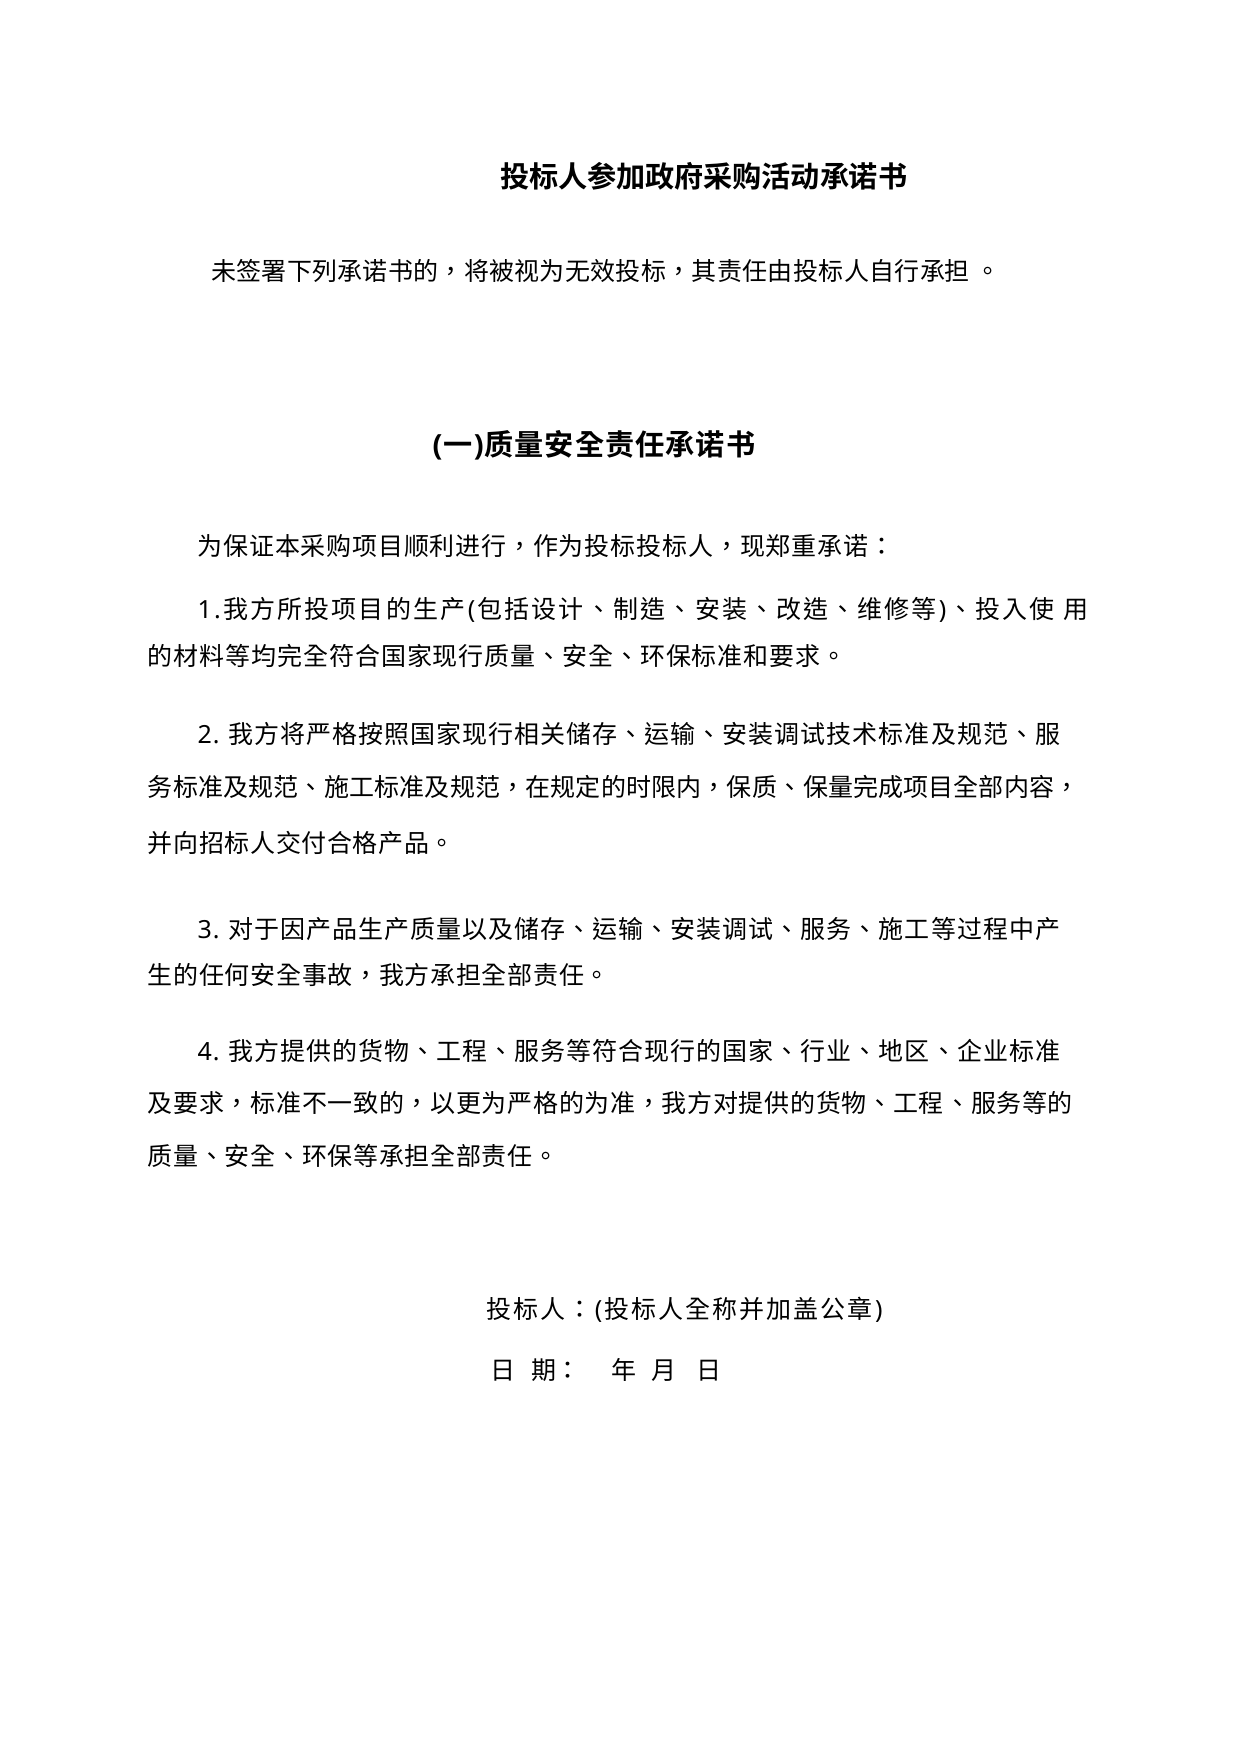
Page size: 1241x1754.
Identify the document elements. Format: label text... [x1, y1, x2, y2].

text 投标人参加政府采购活动承诺书 [314, 157, 1093, 196]
text (一)质量安全责任承诺书 [432, 426, 1093, 462]
text 未签署下列承诺书的，将被视为无效投标，其责任由投标人自行承担 。 [148, 251, 1089, 287]
text 3. 对于因产品生产质量以及储存、运输、安装调试、服务、施工等过程中产 生的任何安全事故，我方承担全部责任。 [148, 912, 1089, 992]
text 1.我方所投项目的生产(包括设计、制造、安装、改造、维修等)、投入使 用的材料等均完全符合国家现行质量、安全、环保标准和要求。 [148, 592, 1089, 673]
text 4. 我方提供的货物、工程、服务等符合现行的国家、行业、地区、企业标准 及要求，标准不一致的，以更为严格的为准，我方对提供的货物、工程、服务等的 质量、安全、环保等承担全部责任。 [148, 1033, 1089, 1173]
text 2. 我方将严格按照国家现行相关储存、运输、安装调试技术标准及规范、服 务标准及规范、施工标准及规范，在规定的时限内，保质、保量完成项目全部内容， 并向招标人交付合格产品。 [148, 717, 1093, 859]
text 日 期： 年 月 日 [490, 1354, 1093, 1386]
text 为保证本采购项目顺利进行，作为投标投标人，现郑重承诺： [197, 529, 1093, 562]
text 投标人：(投标人全称并加盖公章) [486, 1292, 1093, 1325]
